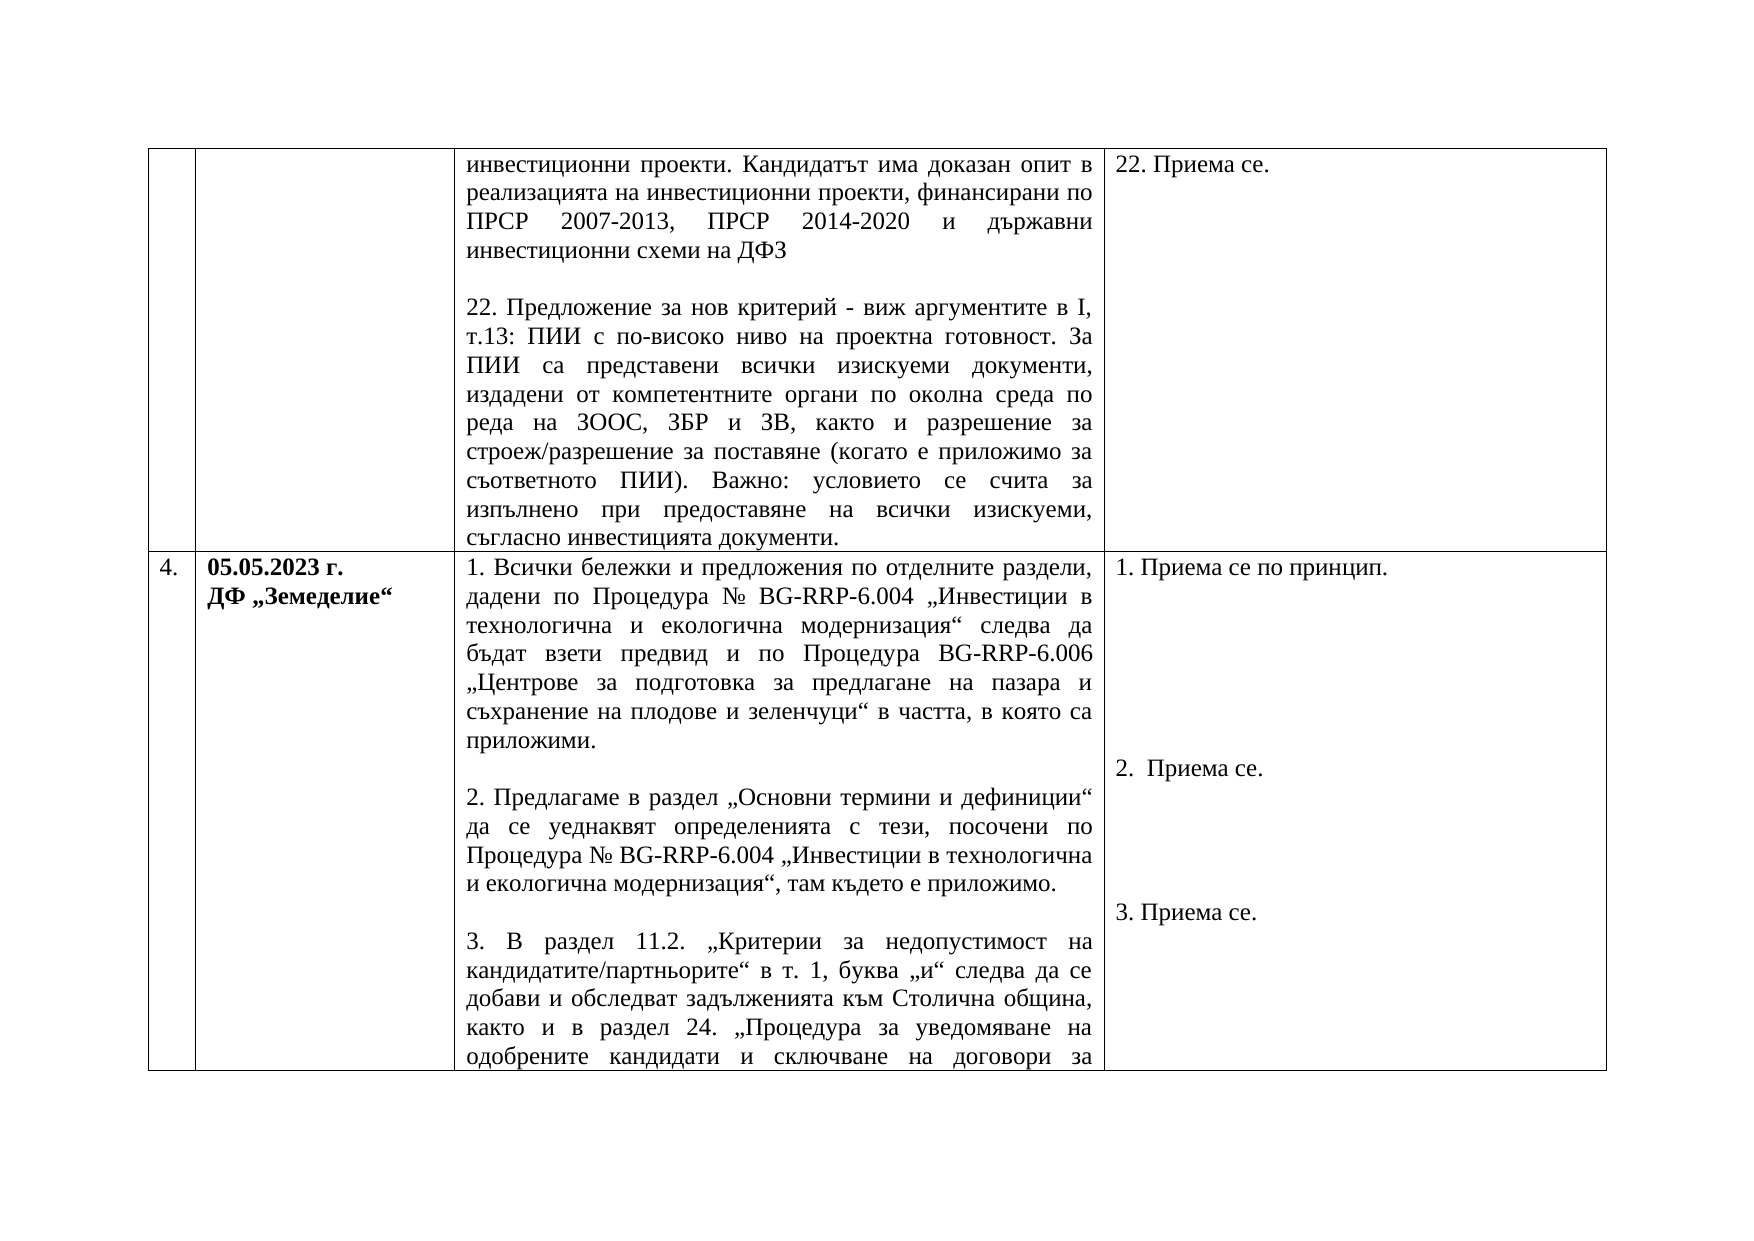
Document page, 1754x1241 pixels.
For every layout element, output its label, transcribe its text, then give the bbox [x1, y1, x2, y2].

table_cell 4. [149, 552, 195, 1070]
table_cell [196, 149, 454, 551]
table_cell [1105, 552, 1606, 1070]
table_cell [196, 552, 454, 1070]
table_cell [455, 552, 1104, 1070]
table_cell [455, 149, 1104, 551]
table_cell 3. [149, 149, 195, 551]
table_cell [1105, 149, 1606, 551]
